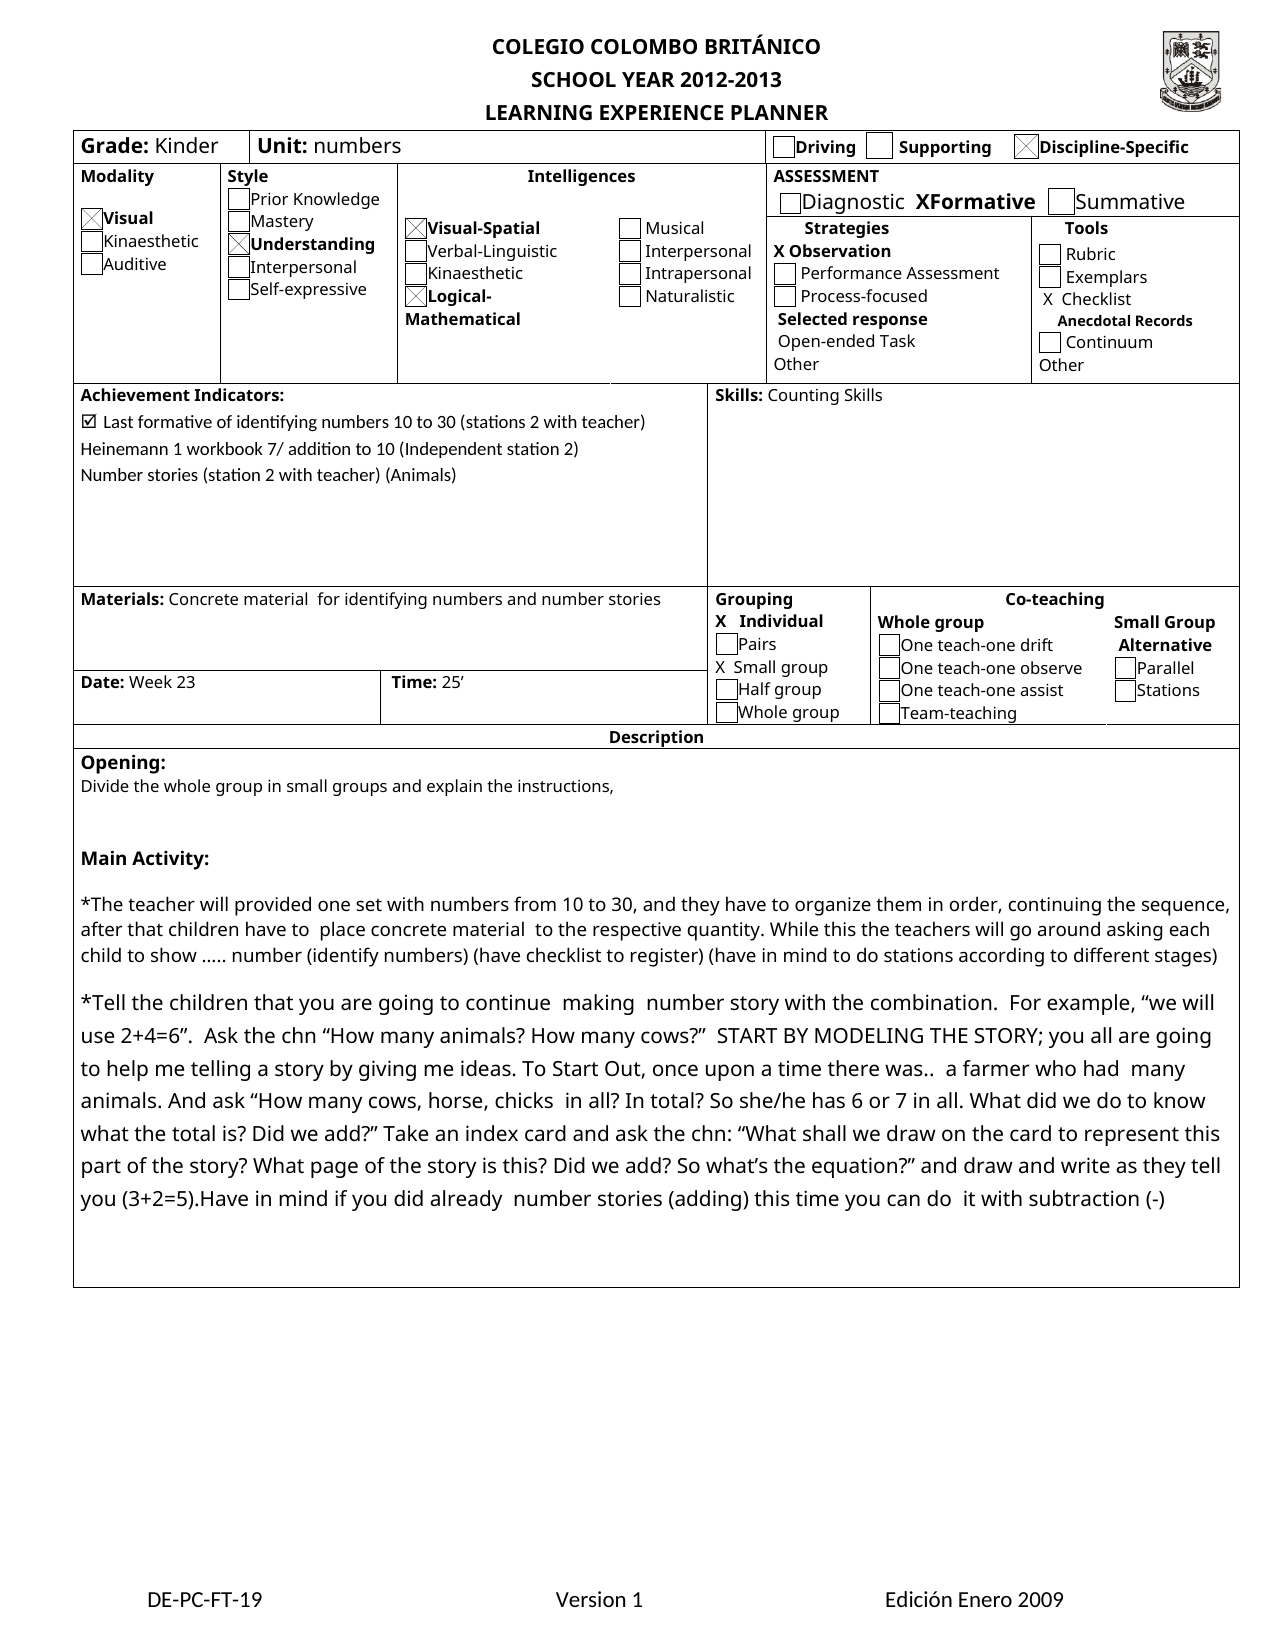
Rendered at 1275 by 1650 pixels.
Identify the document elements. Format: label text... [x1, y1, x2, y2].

table_cell Tools Rubric Exemplars X Checklist Anecdotal Records Continuum Other [1032, 217, 1239, 383]
table_cell Co-teaching [871, 587, 1239, 610]
table_cell Strategies X Observation Performance Assessment Process-focused Selected response Open-ended Task Other [767, 217, 1031, 383]
table_cell Main Activity: *The teacher will provided one set with numbers from 10 to 30, and they have to organize them in order, continuing the sequence, after that children have to place concrete material to the respective quantity. While this the teachers will go around asking each child to show ….. number (identify numbers) (have checklist to register) (have in mind to do stations according to different stages) *Tell the children that you are going to continue making number story with the combination. For example, “we will use 2+4=6”. Ask the chn “How many animals? How many cows?” START BY MODELING THE STORY; you all are going to help me telling a story by giving me ideas. To Start Out, once upon a time there was.. a farmer who had many animals. And ask “How many cows, horse, chicks in all? In total? So she/he has 6 or 7 in all. What did we do to know what the total is? Did we add?” Take an index card and ask the chn: “What shall we draw on the card to represent this part of the story? What page of the story is this? Did we add? So what’s the equation?” and draw and write as they tell you (3+2=5).Have in mind if you did already number stories (adding) this time you can do it with subtraction (-) [74, 845, 1239, 1287]
table_cell Modality Visual Kinaesthetic Auditive [74, 164, 220, 383]
table_cell Driving Supporting Discipline-Specific [766, 131, 1239, 163]
table_cell Visual-Spatial Verbal-Linguistic Kinaesthetic Logical-Mathematical [398, 217, 610, 383]
table_cell Materials: Concrete material for identifying numbers and number stories [74, 587, 707, 669]
table_cell Whole group One teach-one drift One teach-one observe One teach-one assist Team-teaching [871, 611, 1106, 724]
table_cell Unit: numbers [250, 131, 765, 163]
table_cell Opening: Divide the whole group in small groups and explain the instructions, [74, 749, 1239, 844]
table_cell Grade: Kinder [74, 131, 249, 163]
table_header COLEGIO COLOMBO BRITÁNICO SCHOOL YEAR 2012-2013 LEARNING EXPERIENCE PLANNER [74, 33, 1239, 130]
table_cell Description [74, 725, 1239, 748]
table_cell Grouping X Individual Pairs X Small group Half group Whole group [708, 587, 870, 724]
table_cell Intelligences [398, 164, 766, 216]
table_cell Musical Interpersonal Intrapersonal Naturalistic [611, 217, 766, 383]
table_cell Time: 25’ [381, 671, 707, 724]
table_cell Skills: Counting Skills [708, 384, 1239, 586]
picture [1160, 31, 1222, 112]
table_cell Small Group Alternative Parallel Stations [1107, 611, 1239, 724]
table_cell ASSESSMENT Diagnostic XFormative Summative [767, 164, 1239, 216]
table_cell Achievement Indicators: Last formative of identifying numbers 10 to 30 (stations 2 with teacher) Heinemann 1 workbook 7/ addition to 10 (Independent station 2) Number stories (station 2 with teacher) (Animals) [74, 384, 707, 586]
table_cell Style Prior Knowledge Mastery Understanding Interpersonal Self-expressive [221, 164, 397, 383]
table_cell Date: Week 23 [74, 671, 380, 724]
